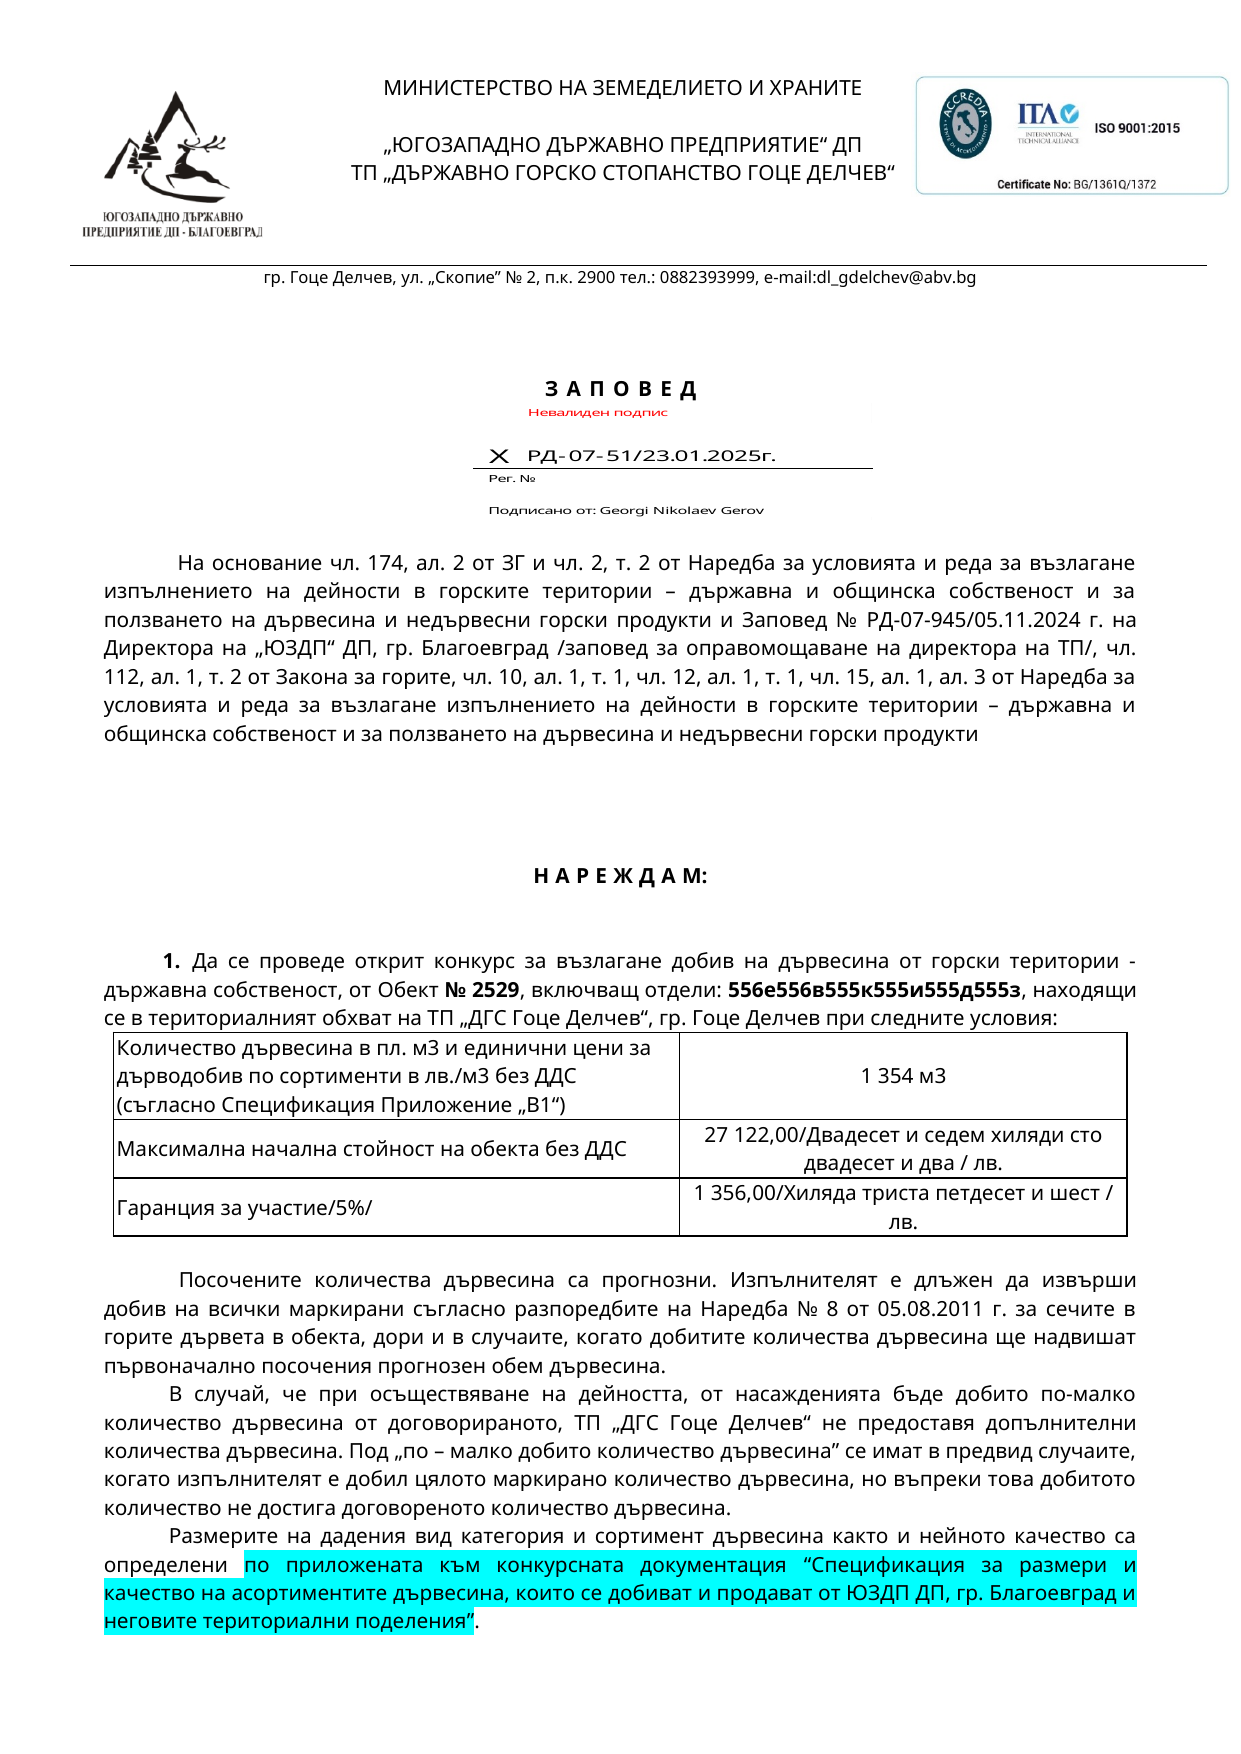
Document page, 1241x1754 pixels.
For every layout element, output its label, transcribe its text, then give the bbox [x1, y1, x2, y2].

text НАРЕЖДАМ: [103, 861, 1137, 889]
table_header МИНИСТЕРСТВО НА ЗЕМЕДЕЛИЕТО И ХРАНИТЕ „ЮГОЗАПАДНО ДЪРЖАВНО ПРЕДПРИЯТИЕ“ ДП ТП „ДЪРЖАВНО ГОРСКО СТОПАНСТВО ГОЦЕ ДЕЛЧЕВ“ [275, 73, 971, 265]
table_cell 27 122,00/Двадесет и седем хиляди сто двадесет и два / лв. [680, 1120, 1126, 1177]
picture [82, 91, 263, 238]
text На основание чл. 174, ал. 2 от ЗГ и чл. 2, т. 2 от Наредба за условията и реда за възлагане изпълнението на дейности в горските територии – държавна и общинска собственост и за ползването на дървесина и недървесни горски продукти и Заповед № РД-07-945/05.11.2024 г. на Директора на „ЮЗДП“ ДП, гр. Благоевград /заповед за оправомощаване на директора на ТП/, чл. 112, ал. 1, т. 2 от Закона за горите, чл. 10, ал. 1, т. 1, чл. 12, ал. 1, т. 1, чл. 15, ал. 1, ал. 3 от Наредба за условията и реда за възлагане изпълнението на дейности в горските територии – държавна и общинска собственост и за ползването на дървесина и недървесни горски продукти [103, 548, 1137, 747]
text В случай, че при осъществяване на дейността, от насажденията бъде добито по-малко количество дървесина от договорираното, ТП „ДГС Гоце Делчев“ не предоставя допълнителни количества дървесина. Под „по – малко добито количество дървесина” се имат в предвид случаите, когато изпълнителят е добил цялото маркирано количество дървесина, но въпреки това добитото количество не достига договореното количество дървесина. [103, 1379, 1137, 1521]
table_cell 1 356,00/Хиляда триста петдесет и шест / лв. [680, 1179, 1126, 1235]
list Да се проведе открит конкурс за възлагане добив на дървесина от горски територии - държавна собственост, от Обект № 2529, включващ отдели: 556е556в555к555и555д555з, находящи се в териториалният обхват на ТП „ДГС Гоце Делчев“, гр. Гоце Делчев при следните условия: [103, 946, 1137, 1032]
table_cell Максимална начална стойност на обекта без ДДС [114, 1120, 679, 1177]
picture [910, 72, 1231, 197]
text ЗАПОВЕД [103, 374, 1137, 402]
text Посочените количества дървесина са прогнозни. Изпълнителят е длъжен да извърши добив на всички маркирани съгласно разпоредбите на Наредба № 8 от 05.08.2011 г. за сечите в горите дървета в обекта, дори и в случаите, когато добитите количества дървесина ще надвишат първоначално посочения прогнозен обем дървесина. [103, 1265, 1137, 1379]
table_header [70, 73, 274, 265]
table_header 1 354 м3 [680, 1033, 1126, 1118]
text Размерите на дадения вид категория и сортимент дървесина както и нейното качество са определени по приложената към конкурсната документация “Спецификация за размери и качество на асортиментите дървесина, които се добиват и продават от ЮЗДП ДП, гр. Благоевград и неговите териториални поделения”. [103, 1521, 1137, 1635]
table_header [971, 73, 1207, 265]
table_header Количество дървесина в пл. м3 и единични цени за дърводобив по сортименти в лв./м3 без ДДС (съгласно Спецификация Приложение „В1“) [114, 1033, 679, 1118]
table_cell Гаранция за участие/5%/ [114, 1179, 679, 1235]
text гр. Гоце Делчев, ул. „Скопие” № 2, п.к. 2900 тел.: 0882393999, e-mail:dl_gdelchev@abv.bg [103, 266, 1137, 288]
